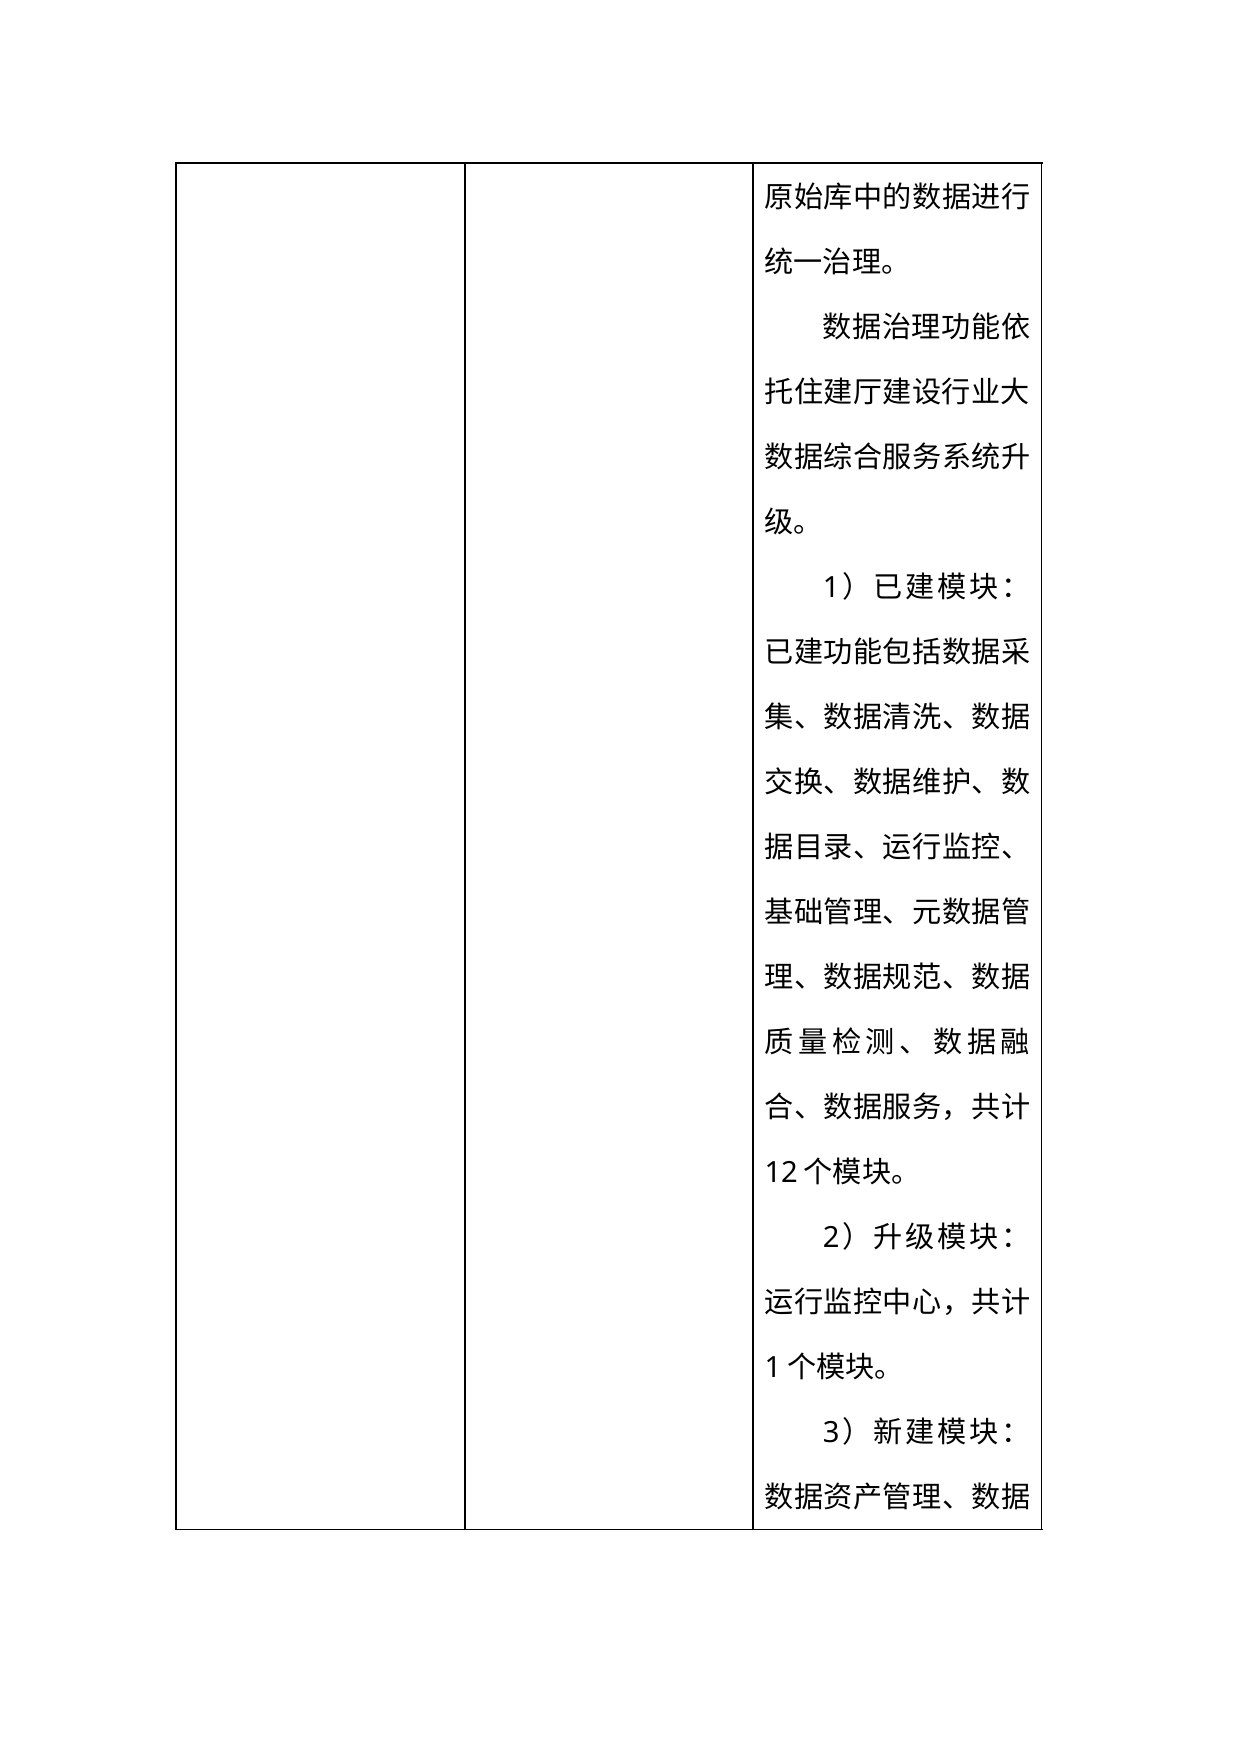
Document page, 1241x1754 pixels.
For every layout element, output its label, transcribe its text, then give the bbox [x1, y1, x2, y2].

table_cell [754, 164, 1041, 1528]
table_cell [177, 164, 464, 1528]
table_cell 1 [466, 164, 752, 1528]
